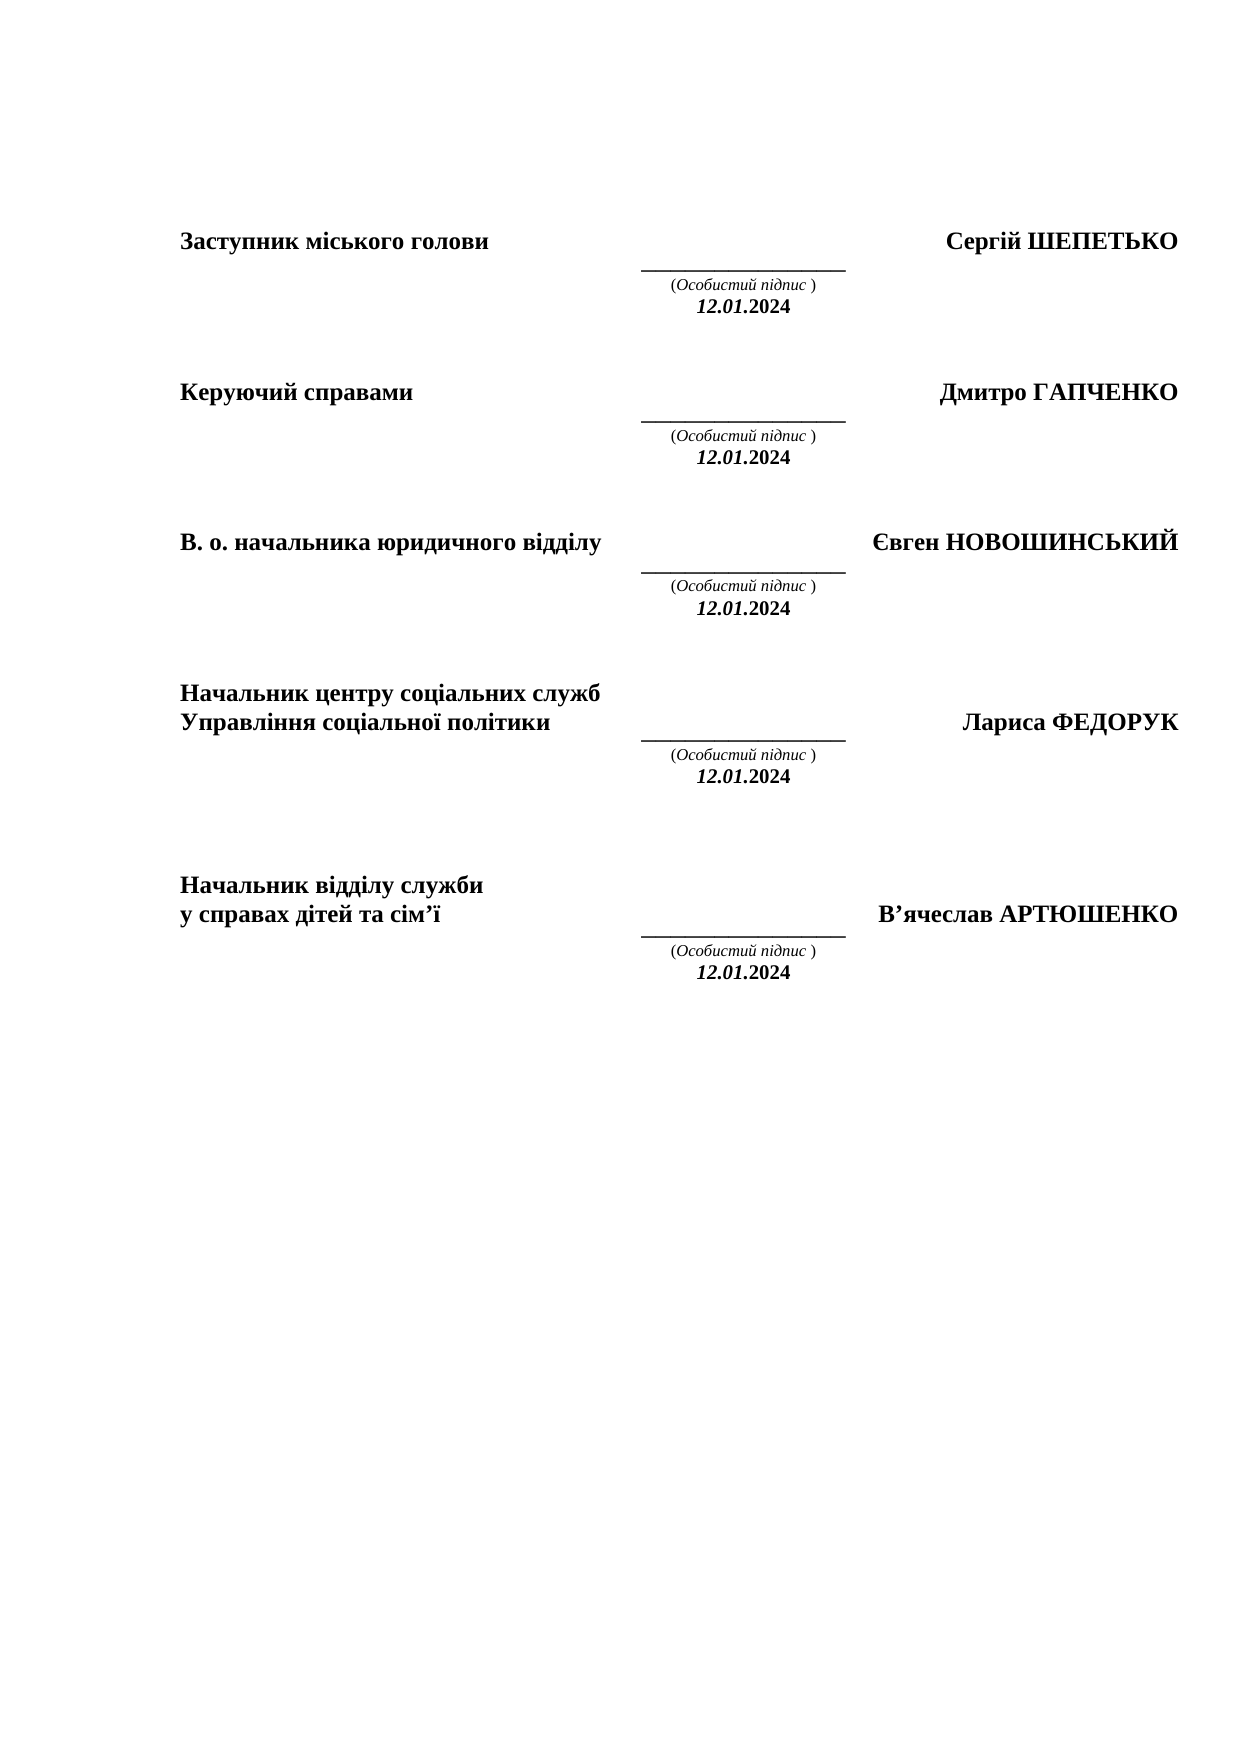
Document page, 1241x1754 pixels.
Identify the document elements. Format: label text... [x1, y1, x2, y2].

table_cell ______________ (Особистий підпис ) 12.01.2024 [626, 528, 861, 678]
table_cell ______________ (Особистий підпис ) 12.01.2024 [626, 678, 861, 870]
table_header ______________ (Особистий підпис ) 12.01.2024 [626, 226, 861, 377]
table_cell Лариса ФЕДОРУК [861, 678, 1190, 870]
table_cell ______________ (Особистий підпис ) 12.01.2024 [626, 870, 861, 1021]
table_cell В’ячеслав АРТЮШЕНКО [861, 870, 1190, 1021]
table_header Сергій ШЕПЕТЬКО [861, 226, 1190, 377]
table_cell Дмитро ГАПЧЕНКО [861, 377, 1190, 527]
table_cell Начальник відділу служби у справах дітей та сім’ї [169, 870, 626, 1021]
table_cell Керуючий справами [169, 377, 626, 527]
table_cell Євген НОВОШИНСЬКИЙ [861, 528, 1190, 678]
table_cell ______________ (Особистий підпис ) 12.01.2024 [626, 377, 861, 527]
table_header Заступник міського голови [169, 226, 626, 377]
table_cell Начальник центру соціальних служб Управління соціальної політики [169, 678, 626, 870]
table_cell В. о. начальника юридичного відділу [169, 528, 626, 678]
